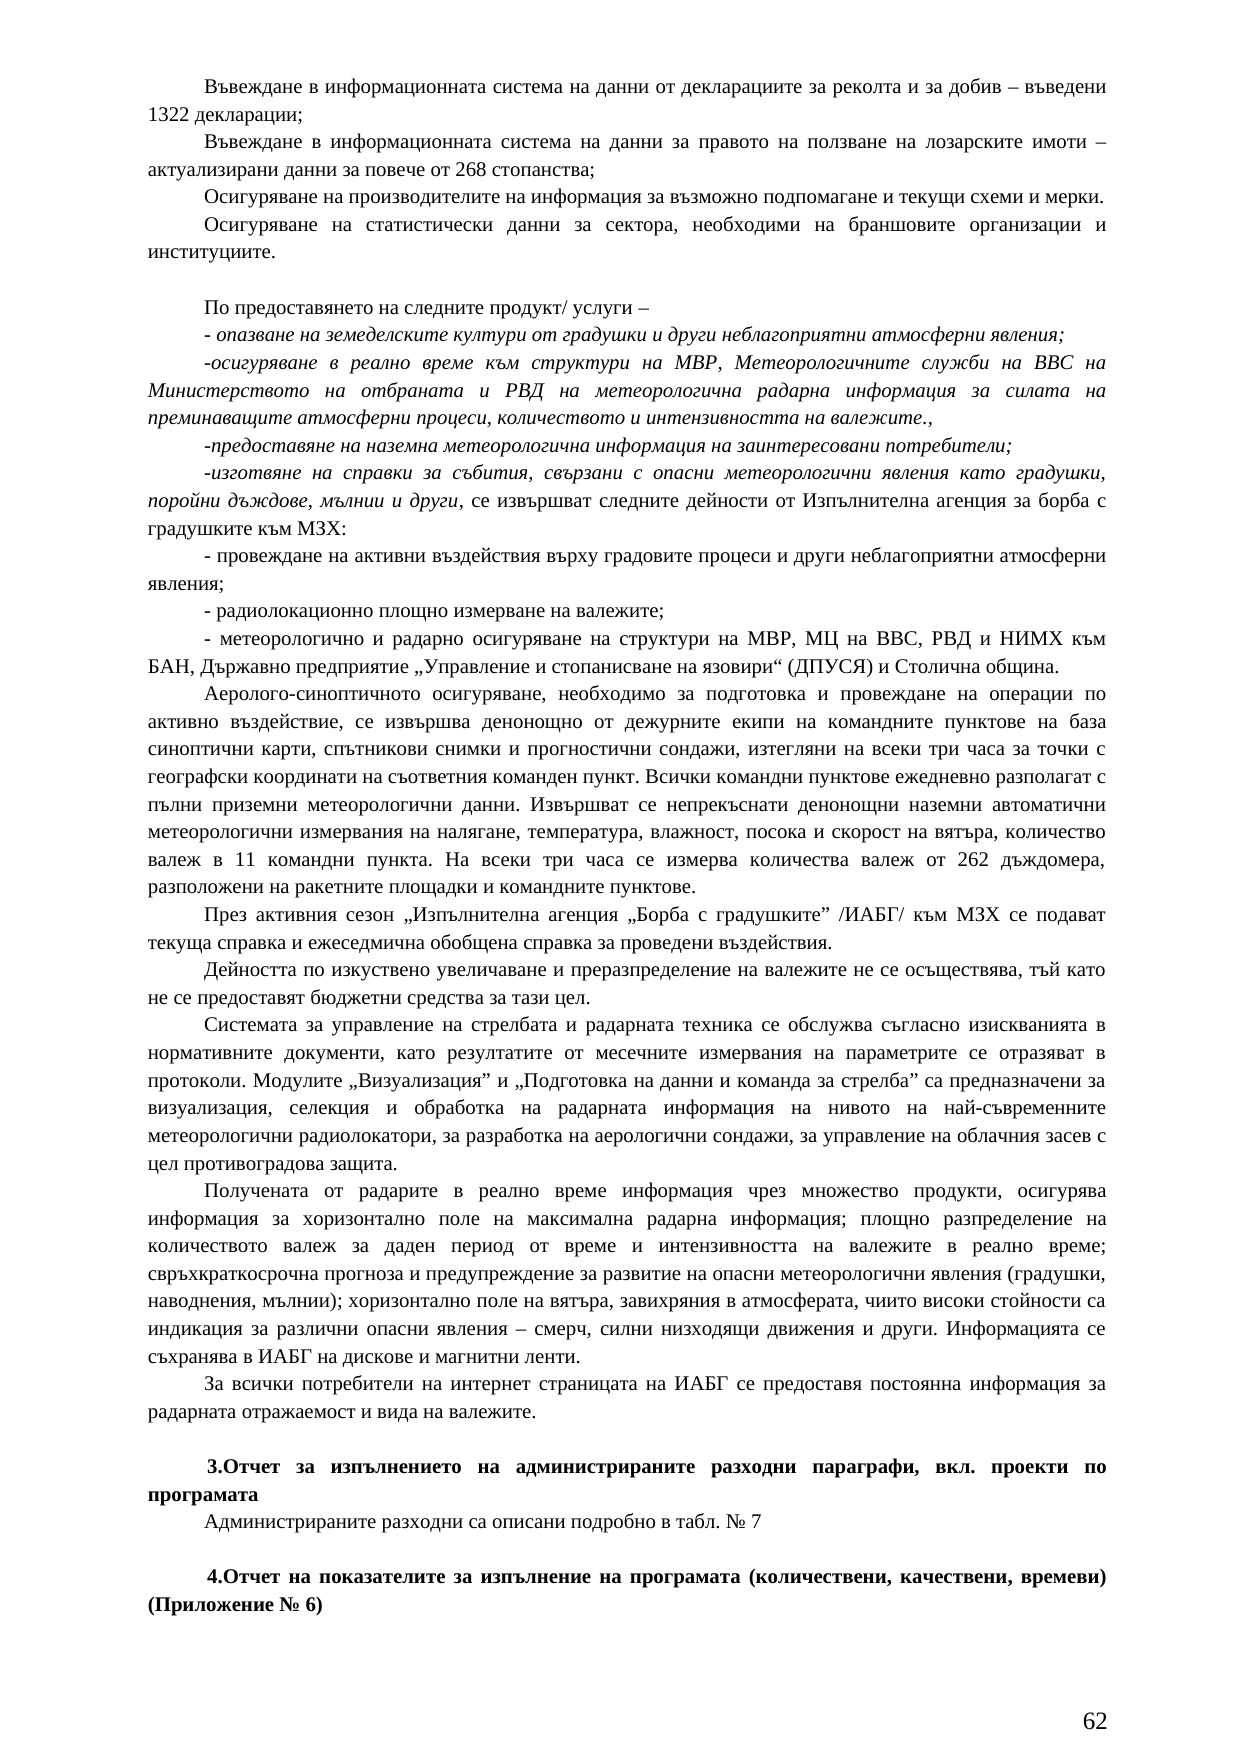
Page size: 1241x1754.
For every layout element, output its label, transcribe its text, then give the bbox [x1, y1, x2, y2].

text През активния сезон „Изпълнителна агенция „Борба с градушките” /ИАБГ/ към МЗХ се подават текуща справка и ежеседмична обобщена справка за проведени въздействия. [148, 902, 1107, 954]
text -осигуряване в реално време към структури на МВР, Метеорологичните служби на ВВС на Министерството на отбраната и РВД на метеорологична радарна информация за силата на преминаващите атмосферни процеси, количеството и интензивността на валежите., [148, 350, 1107, 429]
text Осигуряване на статистически данни за сектора, необходими на браншовите организации и институциите. [148, 212, 1107, 263]
text Дейността по изкуствено увеличаване и преразпределение на валежите не се осъществява, тъй като не се предоставят бюджетни средства за тази цел. [148, 957, 1107, 1009]
text - провеждане на активни въздействия върху градовите процеси и други неблагоприятни атмосферни явления; [148, 543, 1107, 595]
list Отчет на показателите за изпълнение на програмата (количествени, качествени, времеви) (Приложение № 6) [148, 1564, 1107, 1616]
text Аеролого-синоптичното осигуряване, необходимо за подготовка и провеждане на операции по активно въздействие, се извършва денонощно от дежурните екипи на командните пунктове на база синоптични карти, спътникови снимки и прогностични сондажи, изтегляни на всеки три часа за точки с географски координати на съответния команден пункт. Всички командни пунктове ежедневно разполагат с пълни приземни метеорологични данни. Извършват се непрекъснати денонощни наземни автоматични метеорологични измервания на налягане, температура, влажност, посока и скорост на вятъра, количество валеж в 11 командни пункта. На всеки три часа се измерва количества валеж от 262 дъждомера, разположени на ракетните площадки и командните пунктове. [148, 681, 1107, 898]
text Осигуряване на производителите на информация за възможно подпомагане и текущи схеми и мерки. [148, 184, 1107, 208]
text Администрираните разходни са описани подробно в табл. № 7 [148, 1509, 1107, 1533]
text Въвеждане в информационната система на данни за правото на ползване на лозарските имоти – актуализирани данни за повече от 268 стопанства; [148, 129, 1107, 181]
text Въвеждане в информационната система на данни от декларациите за реколта и за добив – въведени 1322 декларации; [148, 74, 1107, 126]
text Системата за управление на стрелбата и радарната техника се обслужва съгласно изискванията в нормативните документи, като резултатите от месечните измервания на параметрите се отразяват в протоколи. Модулите „Визуализация” и „Подготовка на данни и команда за стрелба” са предназначени за визуализация, селекция и обработка на радарната информация на нивото на най-съвременните метеорологични радиолокатори, за разработка на аерологични сондажи, за управление на облачния засев с цел противоградова защита. [148, 1012, 1107, 1174]
list Отчет за изпълнението на администрираните разходни параграфи, вкл. проекти по програмата [148, 1454, 1107, 1506]
text Получената от радарите в реално време информация чрез множество продукти, осигурява информация за хоризонтално поле на максимална радарна информация; площно разпределение на количеството валеж за даден период от време и интензивността на валежите в реално време; свръхкраткосрочна прогноза и предупреждение за развитие на опасни метеорологични явления (градушки, наводнения, мълнии); хоризонтално поле на вятъра, завихряния в атмосферата, чиито високи стойности са индикация за различни опасни явления – смерч, силни низходящи движения и други. Информацията се съхранява в ИАБГ на дискове и магнитни ленти. [148, 1178, 1107, 1368]
text - радиолокационно площно измерване на валежите; [148, 598, 1107, 622]
text За всички потребители на интернет страницата на ИАБГ се предоставя постоянна информация за радарната отражаемост и вида на валежите. [148, 1371, 1107, 1423]
text - опазване на земеделските култури от градушки и други неблагоприятни атмосферни явления; [148, 322, 1107, 346]
text По предоставянето на следните продукт/ услуги – [148, 295, 1107, 319]
text -изготвяне на справки за събития, свързани с опасни метеорологични явления като градушки, поройни дъждове, мълнии и други, се извършват следните дейности от Изпълнителна агенция за борба с градушките към МЗХ: [148, 460, 1107, 539]
text - метеорологично и радарно осигуряване на структури на МВР, МЦ на ВВС, РВД и НИМХ към БАН, Държавно предприятие „Управление и стопанисване на язовири“ (ДПУСЯ) и Столична община. [148, 626, 1107, 678]
text -предоставяне на наземна метеорологична информация на заинтересовани потребители; [148, 433, 1107, 457]
